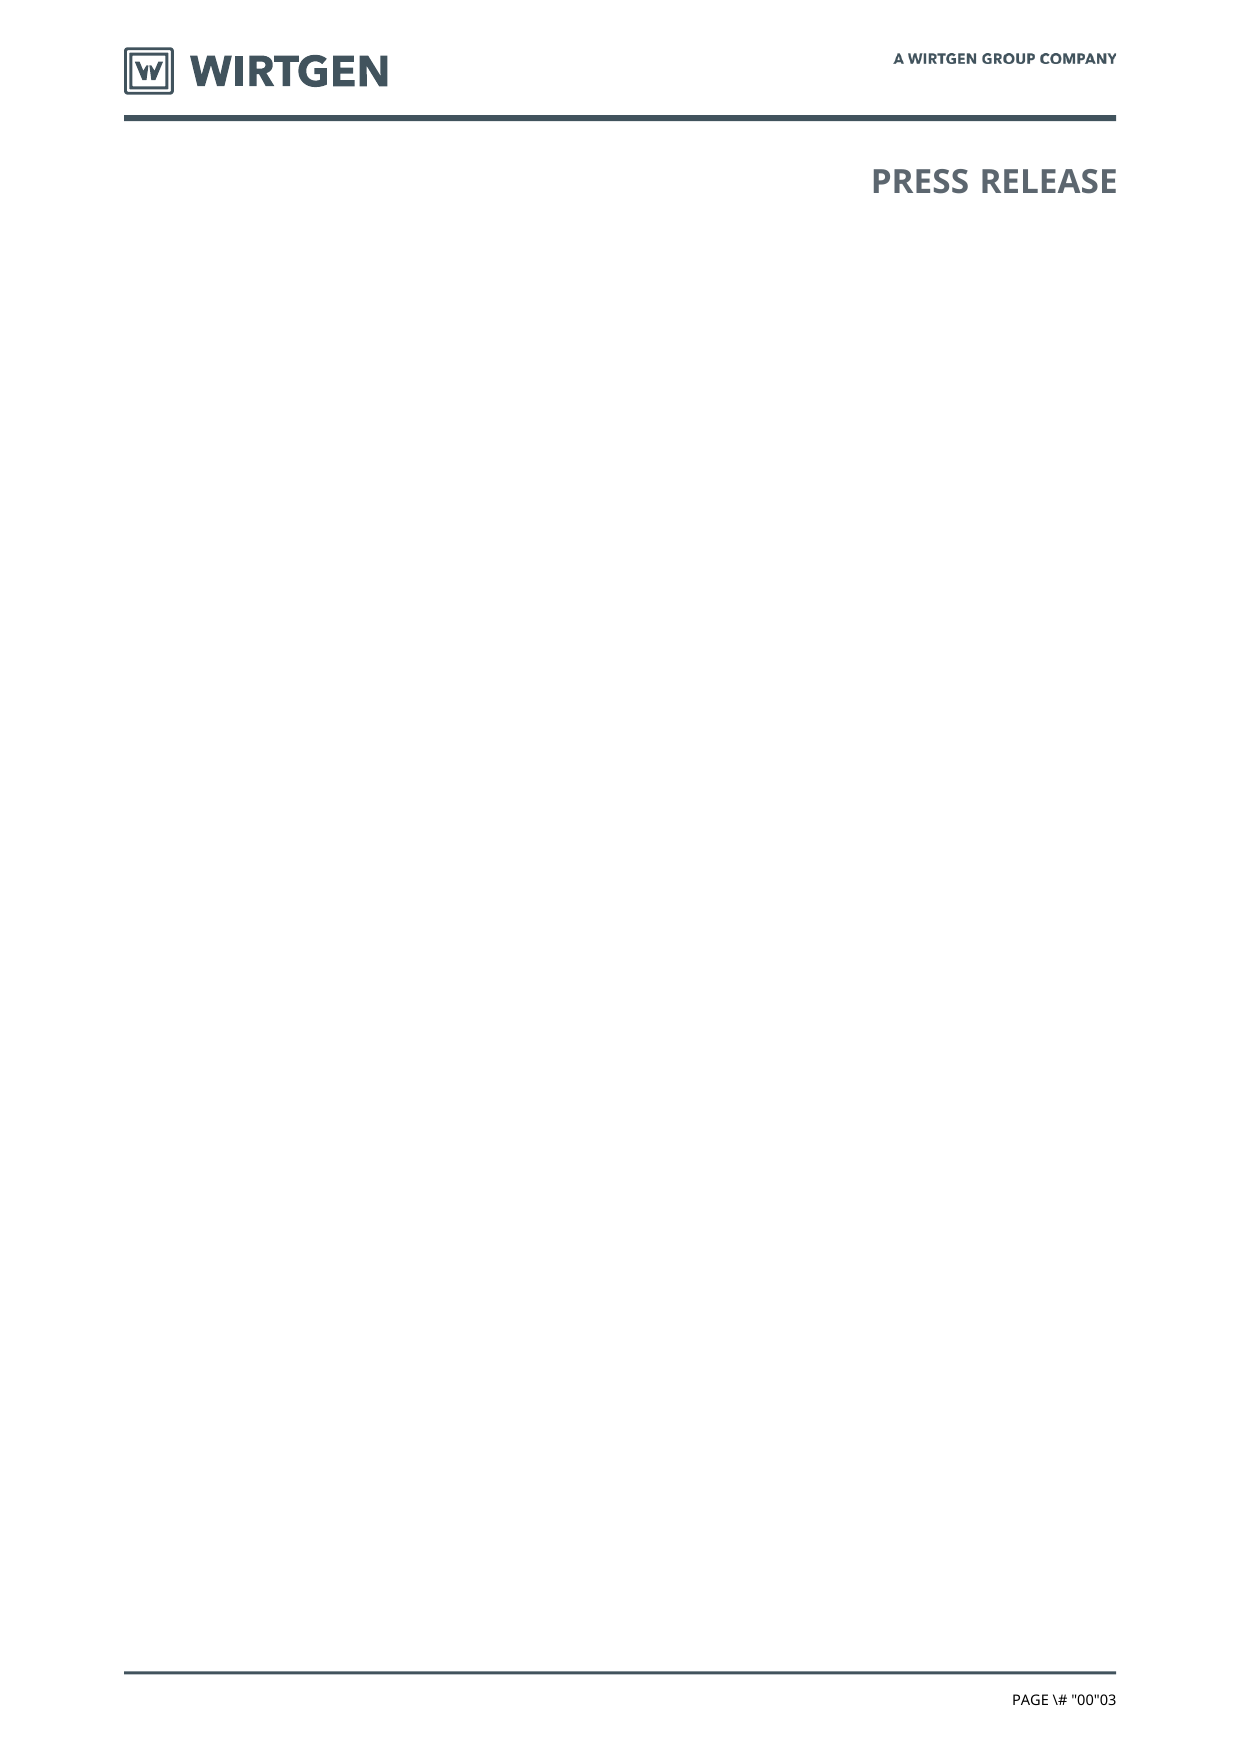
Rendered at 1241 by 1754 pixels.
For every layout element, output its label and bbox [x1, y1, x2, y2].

picture [893, 53, 1117, 64]
